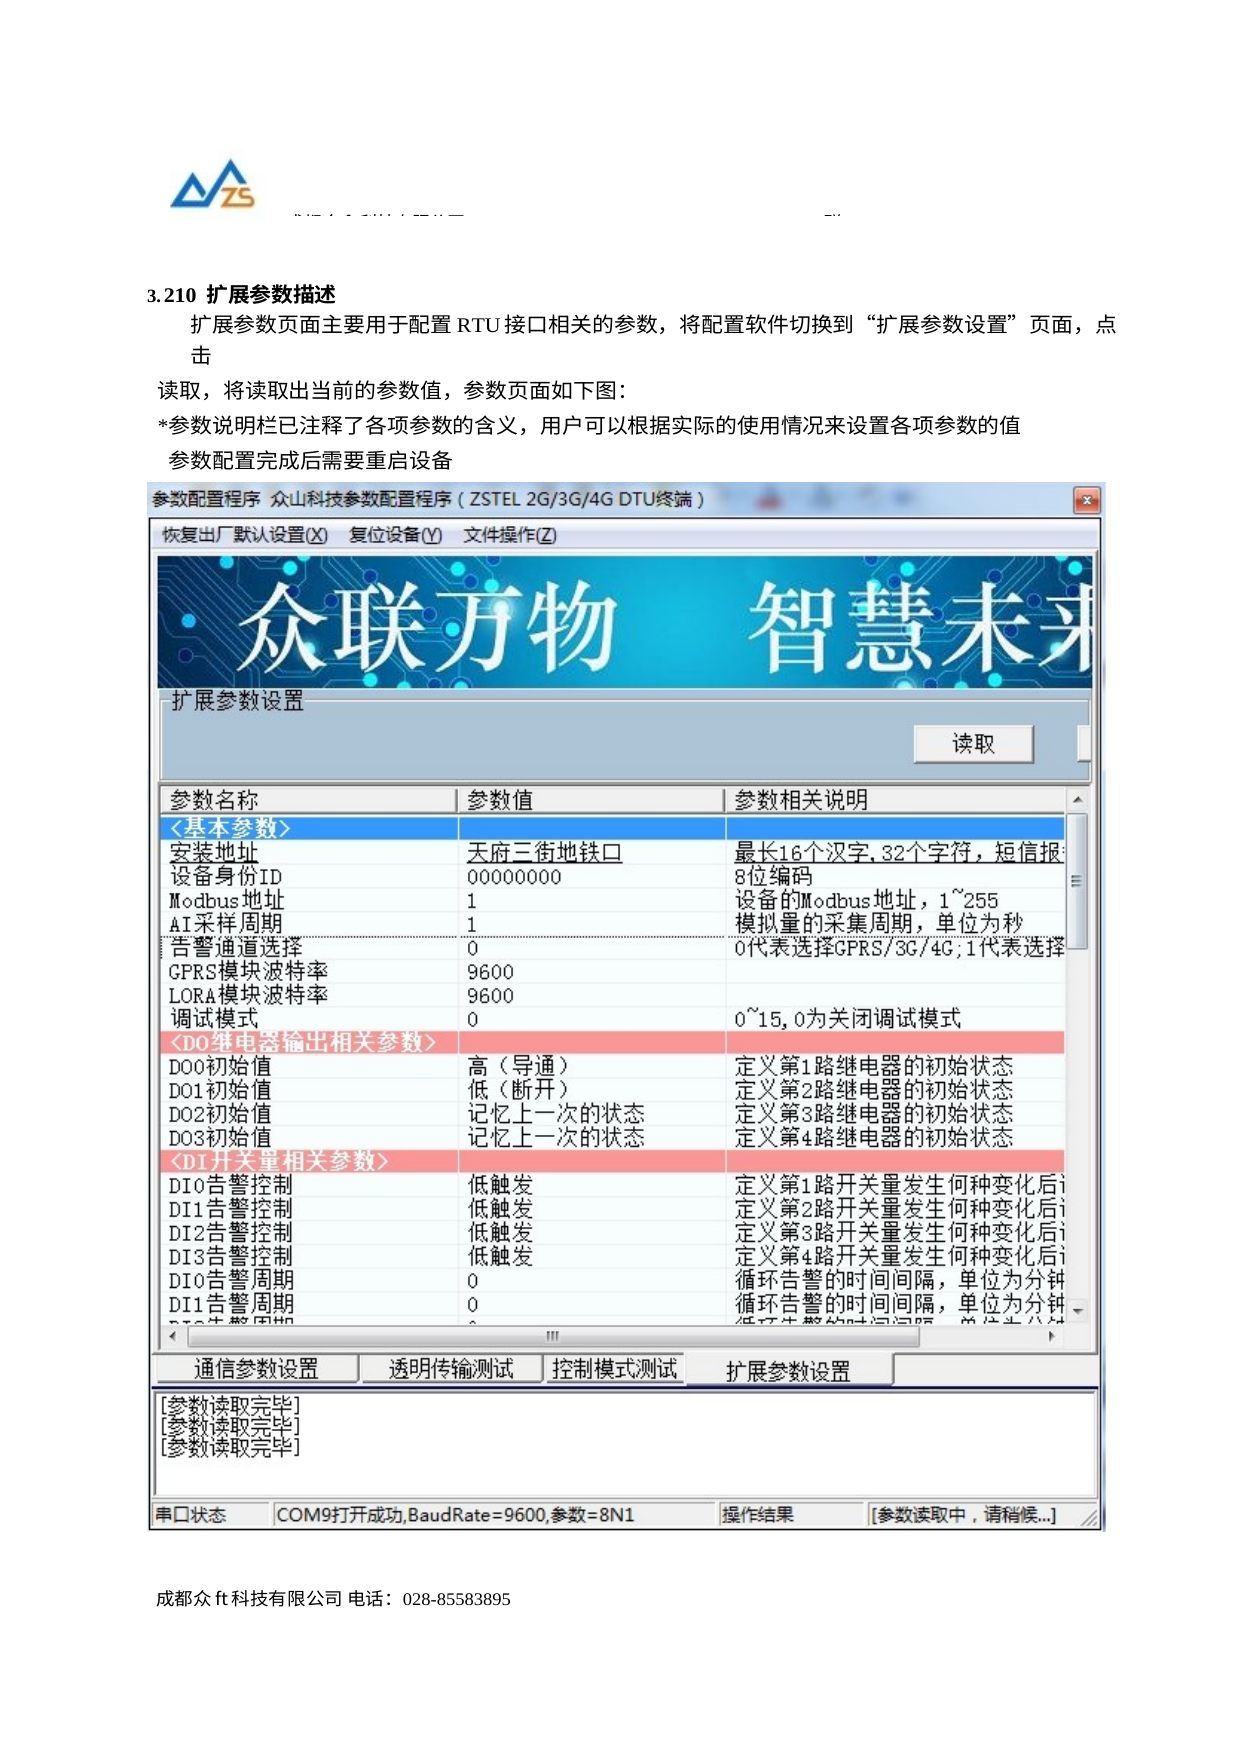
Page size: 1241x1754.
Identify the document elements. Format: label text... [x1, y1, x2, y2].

text 读取，将读取出当前的参数值，参数页面如下图： [157, 374, 1138, 404]
text *参数说明栏已注释了各项参数的含义，用户可以根据实际的使用情况来设置各项参数的值 [157, 409, 1138, 439]
picture [147, 482, 1106, 1532]
picture [169, 148, 267, 219]
text 扩展参数页面主要用于配置RTU接口相关的参数，将配置软件切换到“扩展参数设置”页面，点击 [190, 309, 1138, 369]
subtitle 210 扩展参数描述 [147, 278, 1138, 309]
text 参数配置完成后需要重启设备 [168, 444, 1138, 475]
